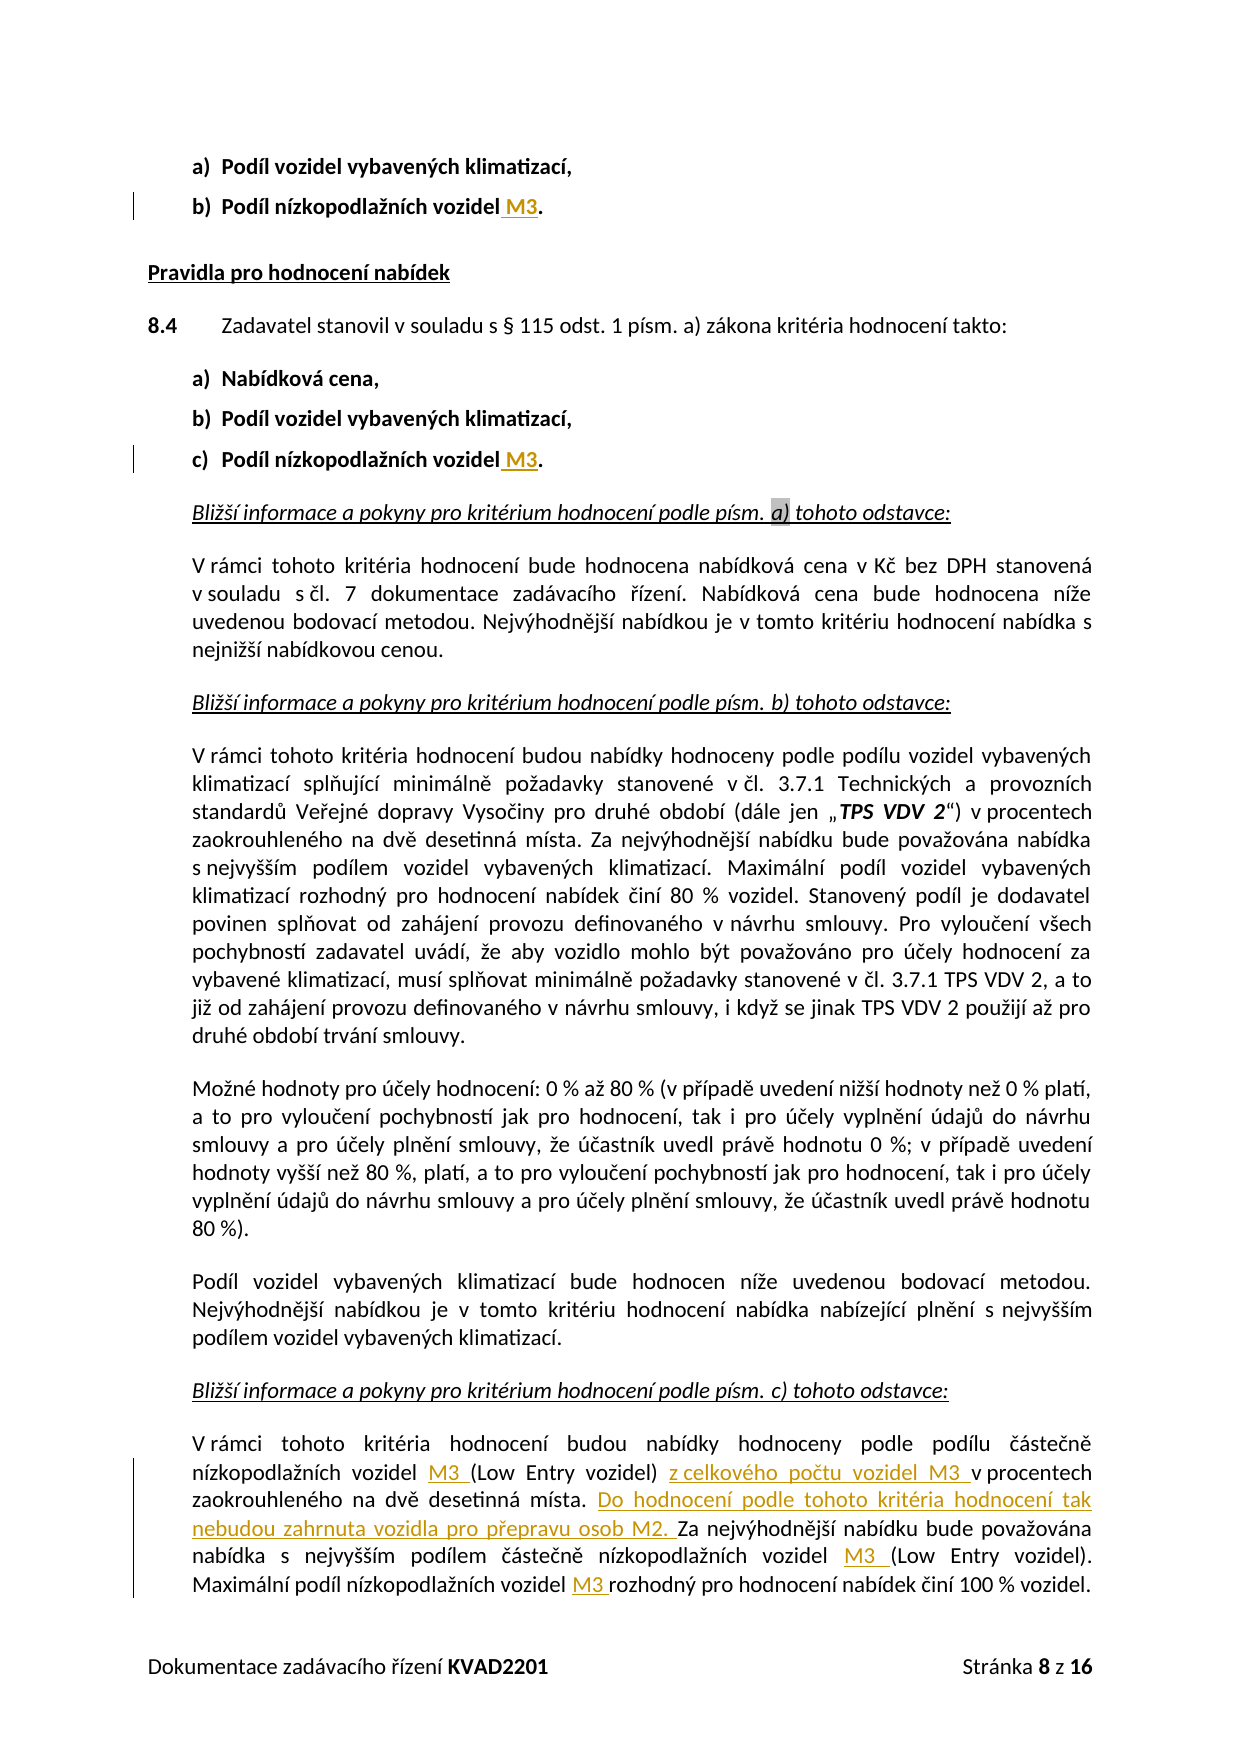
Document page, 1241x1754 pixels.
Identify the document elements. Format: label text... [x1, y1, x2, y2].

text Pravidla pro hodnocení nabídek [148, 258, 1093, 286]
text Bližší informace a pokyny pro kritérium hodnocení podle písm. a) tohoto odstavce: [192, 498, 771, 522]
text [192, 1429, 1093, 1598]
text Bližší informace a pokyny pro kritérium hodnocení podle písm. b) tohoto odstavce: [192, 688, 1093, 716]
text Bližší informace a pokyny pro kritérium hodnocení podle písm. c) tohoto odstavce: [192, 1377, 1093, 1404]
text Podíl vozidel vybavených klimatizací, [192, 404, 1093, 432]
text Zadavatel stanovil v souladu s § 115 odst. 1 písm. a) zákona kritéria hodnocení takto: [148, 311, 1093, 339]
text Nabídková cena, [192, 364, 1093, 392]
text Podíl nízkopodlažních vozidel. [192, 192, 1093, 220]
text Bližší informace a pokyny pro kritérium hodnocení podle písm. a) tohoto odstavce: [790, 498, 1093, 526]
text Podíl vozidel vybavených klimatizací, [192, 152, 1093, 180]
text Podíl nízkopodlažních vozidel. [192, 445, 1093, 473]
text V rámci tohoto kritéria hodnocení budou nabídky hodnoceny podle podílu vozidel vybavených klimatizací splňující minimálně požadavky stanovené v čl. 3.7.1 Technických a provozních standardů Veřejné dopravy Vysočiny pro druhé období (dále jen „TPS VDV 2“) v procentech zaokrouhleného na dvě desetinná místa. Za nejvýhodnější nabídku bude považována nabídka s nejvyšším podílem vozidel vybavených klimatizací. Maximální podíl vozidel vybavených klimatizací rozhodný pro hodnocení nabídek činí 80 % vozidel. Stanovený podíl je dodavatel povinen splňovat od zahájení provozu definovaného v návrhu smlouvy. Pro vyloučení všech pochybností zadavatel uvádí, že aby vozidlo mohlo být považováno pro účely hodnocení za vybavené klimatizací, musí splňovat minimálně požadavky stanovené v čl. 3.7.1 TPS VDV 2, a to již od zahájení provozu definovaného v návrhu smlouvy, i když se jinak TPS VDV 2 použijí až pro druhé období trvání smlouvy. [192, 741, 1093, 1049]
text Podíl vozidel vybavených klimatizací bude hodnocen níže uvedenou bodovací metodou. Nejvýhodnější nabídkou je v tomto kritériu hodnocení nabídka nabízející plnění s nejvyšším podílem vozidel vybavených klimatizací. [192, 1267, 1093, 1352]
text V rámci tohoto kritéria hodnocení bude hodnocena nabídková cena v Kč bez DPH stanovená v souladu s čl. 7 dokumentace zadávacího řízení. Nabídková cena bude hodnocena níže uvedenou bodovací metodou. Nejvýhodnější nabídkou je v tomto kritériu hodnocení nabídka s nejnižší nabídkovou cenou. [192, 551, 1093, 663]
text Možné hodnoty pro účely hodnocení: 0 % až 80 % (v případě uvedení nižší hodnoty než 0 % platí, a to pro vyloučení pochybností jak pro hodnocení, tak i pro účely vyplnění údajů do návrhu smlouvy a pro účely plnění smlouvy, že účastník uvedl právě hodnotu 0 %; v případě uvedení hodnoty vyšší než 80 %, platí, a to pro vyloučení pochybností jak pro hodnocení, tak i pro účely vyplnění údajů do návrhu smlouvy a pro účely plnění smlouvy, že účastník uvedl právě hodnotu 80 %). [192, 1074, 1093, 1242]
